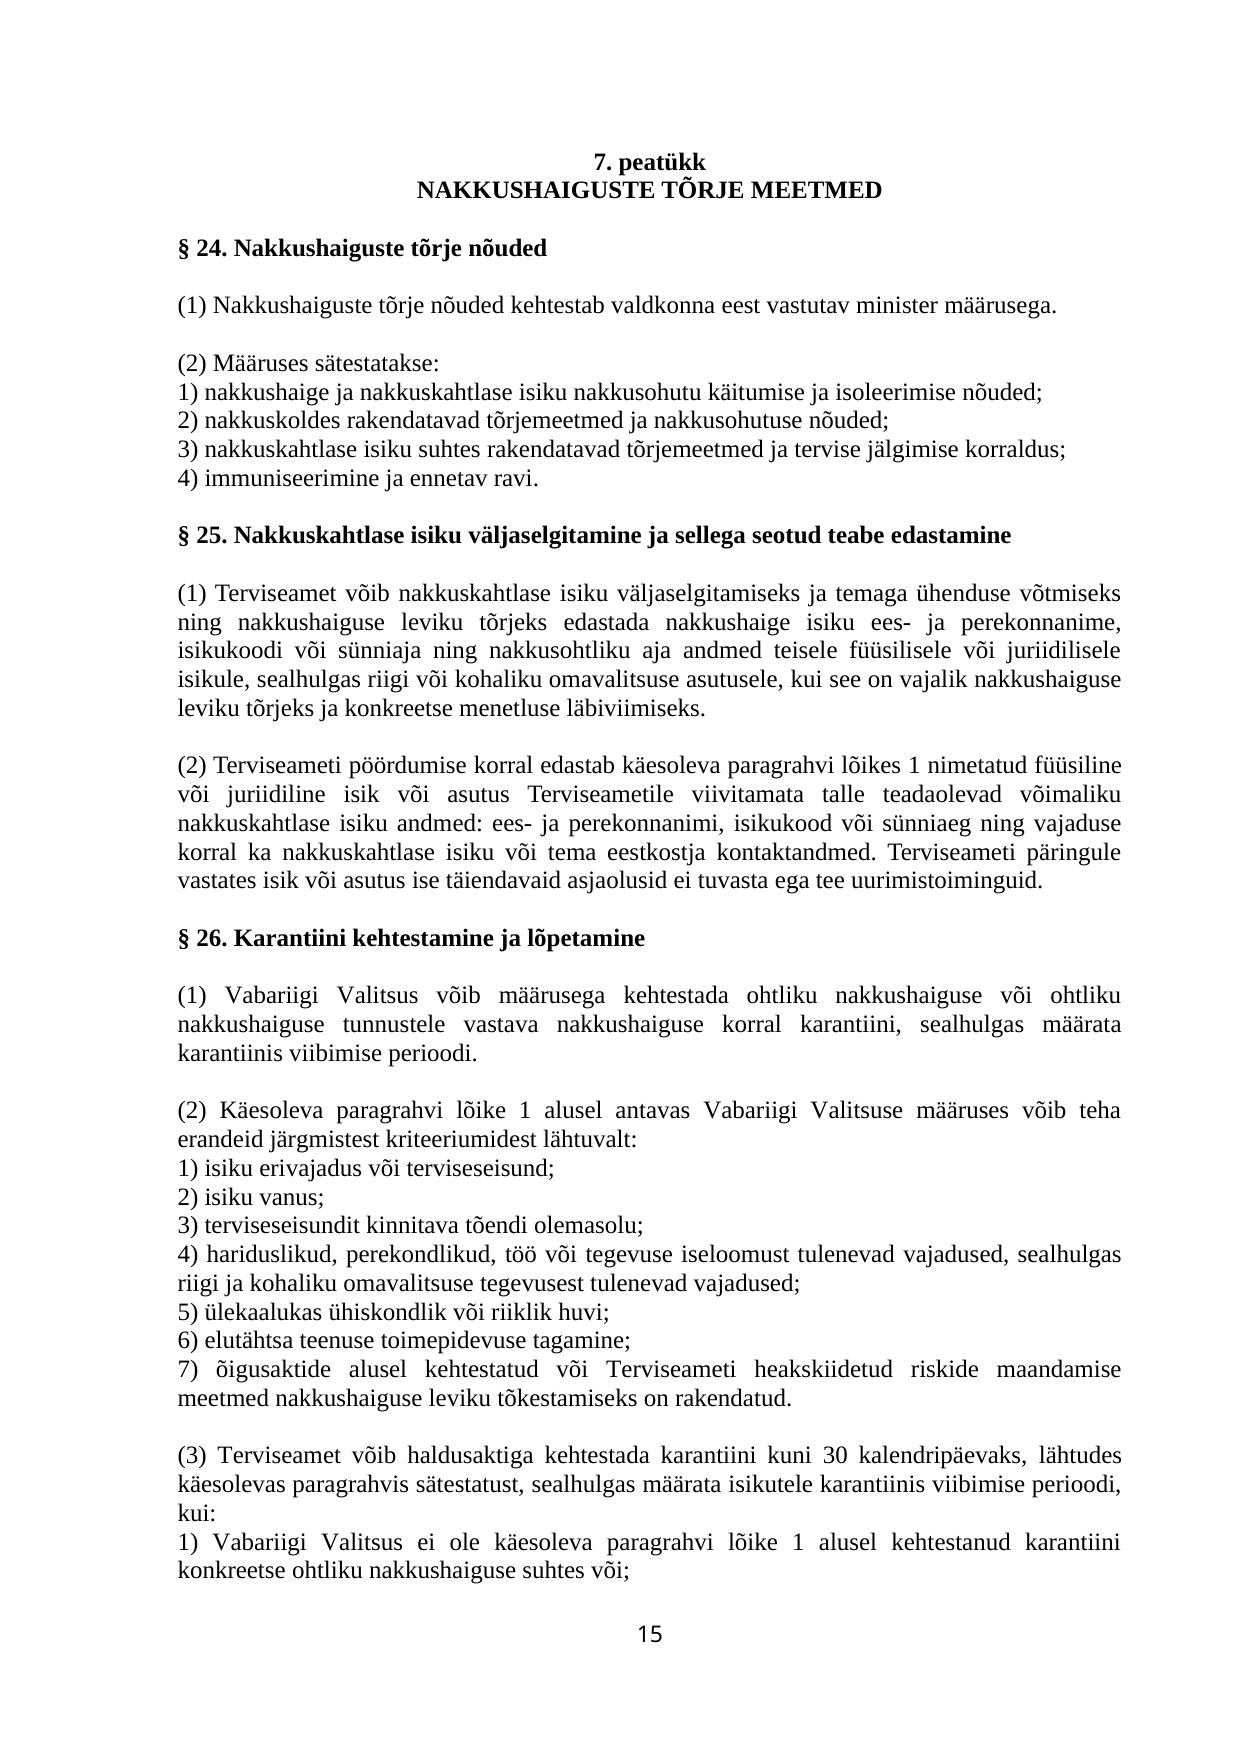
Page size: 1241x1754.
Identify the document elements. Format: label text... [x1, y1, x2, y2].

text 5) ülekaalukas ühiskondlik või riiklik huvi; [177, 1297, 1122, 1326]
text 3) nakkuskahtlase isiku suhtes rakendatavad tõrjemeetmed ja tervise jälgimise korraldus; [177, 434, 1122, 463]
text § 26. Karantiini kehtestamine ja lõpetamine [177, 923, 1122, 952]
text (1) Vabariigi Valitsus võib määrusega kehtestada ohtliku nakkushaiguse või ohtliku nakkushaiguse tunnustele vastava nakkushaiguse korral karantiini, sealhulgas määrata karantiinis viibimise perioodi. [177, 981, 1122, 1067]
text (1) Terviseamet võib nakkuskahtlase isiku väljaselgitamiseks ja temaga ühenduse võtmiseks ning nakkushaiguse leviku tõrjeks edastada nakkushaige isiku ees- ja perekonnanime, isikukoodi või sünniaja ning nakkusohtliku aja andmed teisele füüsilisele või juriidilisele isikule, sealhulgas riigi või kohaliku omavalitsuse asutusele, kui see on vajalik nakkushaiguse leviku tõrjeks ja konkreetse menetluse läbiviimiseks. [177, 578, 1122, 722]
text 1) nakkushaige ja nakkuskahtlase isiku nakkusohutu käitumise ja isoleerimise nõuded; [177, 377, 1122, 406]
text NAKKUSHAIGUSTE TÕRJE MEETMED [177, 176, 1122, 204]
text 6) elutähtsa teenuse toimepidevuse tagamine; [177, 1326, 1122, 1354]
text § 25. Nakkuskahtlase isiku väljaselgitamine ja sellega seotud teabe edastamine [177, 521, 1122, 549]
text 1) isiku erivajadus või terviseseisund; [177, 1153, 1122, 1182]
text 3) terviseseisundit kinnitava tõendi olemasolu; [177, 1211, 1122, 1239]
text 4) immuniseerimine ja ennetav ravi. [177, 463, 1122, 492]
text (2) Määruses sätestatakse: [177, 348, 1122, 377]
text 7) õigusaktide alusel kehtestatud või Terviseameti heakskiidetud riskide maandamise meetmed nakkushaiguse leviku tõkestamiseks on rakendatud. [177, 1354, 1122, 1412]
text 7. peatükk [177, 147, 1122, 176]
text (2) Terviseameti pöördumise korral edastab käesoleva paragrahvi lõikes 1 nimetatud füüsiline või juriidiline isik või asutus Terviseametile viivitamata talle teadaolevad võimaliku nakkuskahtlase isiku andmed: ees- ja perekonnanimi, isikukood või sünniaeg ning vajaduse korral ka nakkuskahtlase isiku või tema eestkostja kontaktandmed. Terviseameti päringule vastates isik või asutus ise täiendavaid asjaolusid ei tuvasta ega tee uurimistoiminguid. [177, 751, 1122, 894]
text (2) Käesoleva paragrahvi lõike 1 alusel antavas Vabariigi Valitsuse määruses võib teha erandeid järgmistest kriteeriumidest lähtuvalt: [177, 1096, 1122, 1153]
text (3) Terviseamet võib haldusaktiga kehtestada karantiini kuni 30 kalendripäevaks, lähtudes käesolevas paragrahvis sätestatust, sealhulgas määrata isikutele karantiinis viibimise perioodi, kui: [177, 1441, 1122, 1527]
text 4) hariduslikud, perekondlikud, töö või tegevuse iseloomust tulenevad vajadused, sealhulgas riigi ja kohaliku omavalitsuse tegevusest tulenevad vajadused; [177, 1239, 1122, 1297]
text § 24. Nakkushaiguste tõrje nõuded [177, 233, 1122, 262]
text (1) Nakkushaiguste tõrje nõuded kehtestab valdkonna eest vastutav minister määrusega. [177, 291, 1122, 319]
text 1) Vabariigi Valitsus ei ole käesoleva paragrahvi lõike 1 alusel kehtestanud karantiini konkreetse ohtliku nakkushaiguse suhtes või; [177, 1527, 1122, 1584]
text 2) nakkuskoldes rakendatavad tõrjemeetmed ja nakkusohutuse nõuded; [177, 406, 1122, 434]
text 2) isiku vanus; [177, 1182, 1122, 1211]
